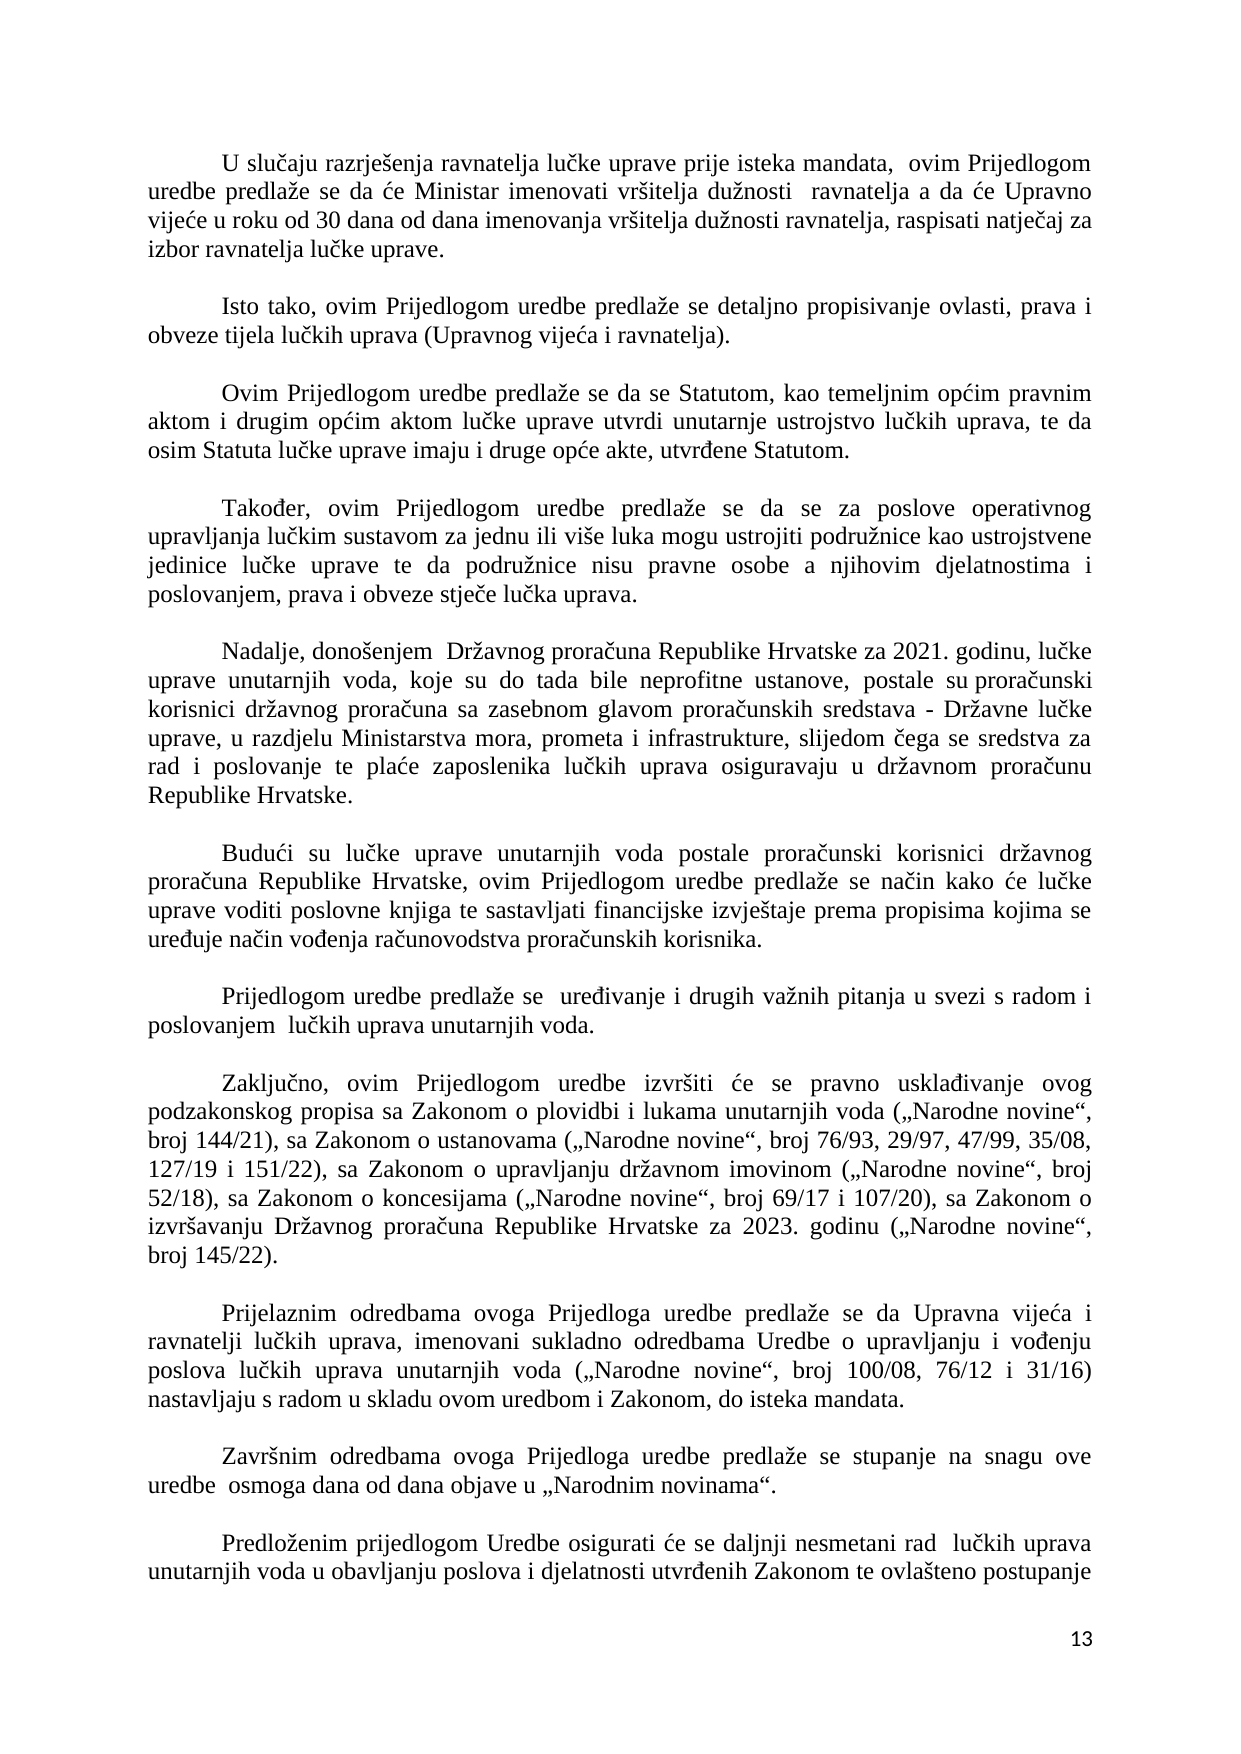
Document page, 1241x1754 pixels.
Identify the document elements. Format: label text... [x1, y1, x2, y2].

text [148, 1528, 1093, 1585]
text Prijedlogom uredbe predlaže se uređivanje i drugih važnih pitanja u svezi s radom i poslovanjem lučkih uprava unutarnjih voda. [148, 981, 1093, 1039]
text Isto tako, ovim Prijedlogom uredbe predlaže se detaljno propisivanje ovlasti, prava i obveze tijela lučkih uprava (Upravnog vijeća i ravnatelja). [148, 291, 1093, 349]
text Budući su lučke uprave unutarnjih voda postale proračunski korisnici državnog proračuna Republike Hrvatske, ovim Prijedlogom uredbe predlaže se način kako će lučke uprave voditi poslovne knjiga te sastavljati financijske izvještaje prema propisima kojima se uređuje način vođenja računovodstva proračunskih korisnika. [148, 838, 1093, 953]
text Također, ovim Prijedlogom uredbe predlaže se da se za poslove operativnog upravljanja lučkim sustavom za jednu ili više luka mogu ustrojiti podružnice kao ustrojstvene jedinice lučke uprave te da podružnice nisu pravne osobe a njihovim djelatnostima i poslovanjem, prava i obveze stječe lučka uprava. [148, 493, 1093, 608]
text Prijelaznim odredbama ovoga Prijedloga uredbe predlaže se da Upravna vijeća i ravnatelji lučkih uprava, imenovani sukladno odredbama Uredbe o upravljanju i vođenju poslova lučkih uprava unutarnjih voda („Narodne novine“, broj 100/08, 76/12 i 31/16) nastavljaju s radom u skladu ovom uredbom i Zakonom, do isteka mandata. [148, 1298, 1093, 1413]
text Nadalje, donošenjem Državnog proračuna Republike Hrvatske za 2021. godinu, lučke uprave unutarnjih voda, koje su do tada bile neprofitne ustanove, postale su proračunski korisnici državnog proračuna sa zasebnom glavom proračunskih sredstava - Državne lučke uprave, u razdjelu Ministarstva mora, prometa i infrastrukture, slijedom čega se sredstva za rad i poslovanje te plaće zaposlenika lučkih uprava osiguravaju u državnom proračunu Republike Hrvatske. [148, 636, 1093, 809]
text U slučaju razrješenja ravnatelja lučke uprave prije isteka mandata, ovim Prijedlogom uredbe predlaže se da će Ministar imenovati vršitelja dužnosti ravnatelja a da će Upravno vijeće u roku od 30 dana od dana imenovanja vršitelja dužnosti ravnatelja, raspisati natječaj za izbor ravnatelja lučke uprave. [148, 148, 1093, 263]
text Zaključno, ovim Prijedlogom uredbe izvršiti će se pravno usklađivanje ovog podzakonskog propisa sa Zakonom o plovidbi i lukama unutarnjih voda („Narodne novine“, broj 144/21), sa Zakonom o ustanovama („Narodne novine“, broj 76/93, 29/97, 47/99, 35/08, 127/19 i 151/22), sa Zakonom o upravljanju državnom imovinom („Narodne novine“, broj 52/18), sa Zakonom o koncesijama („Narodne novine“, broj 69/17 i 107/20), sa Zakonom o izvršavanju Državnog proračuna Republike Hrvatske za 2023. godinu („Narodne novine“, broj 145/22). [148, 1068, 1093, 1269]
text Završnim odredbama ovoga Prijedloga uredbe predlaže se stupanje na snagu ove uredbe osmoga dana od dana objave u „Narodnim novinama“. [148, 1441, 1093, 1499]
text Ovim Prijedlogom uredbe predlaže se da se Statutom, kao temeljnim općim pravnim aktom i drugim općim aktom lučke uprave utvrdi unutarnje ustrojstvo lučkih uprava, te da osim Statuta lučke uprave imaju i druge opće akte, utvrđene Statutom. [148, 378, 1093, 464]
